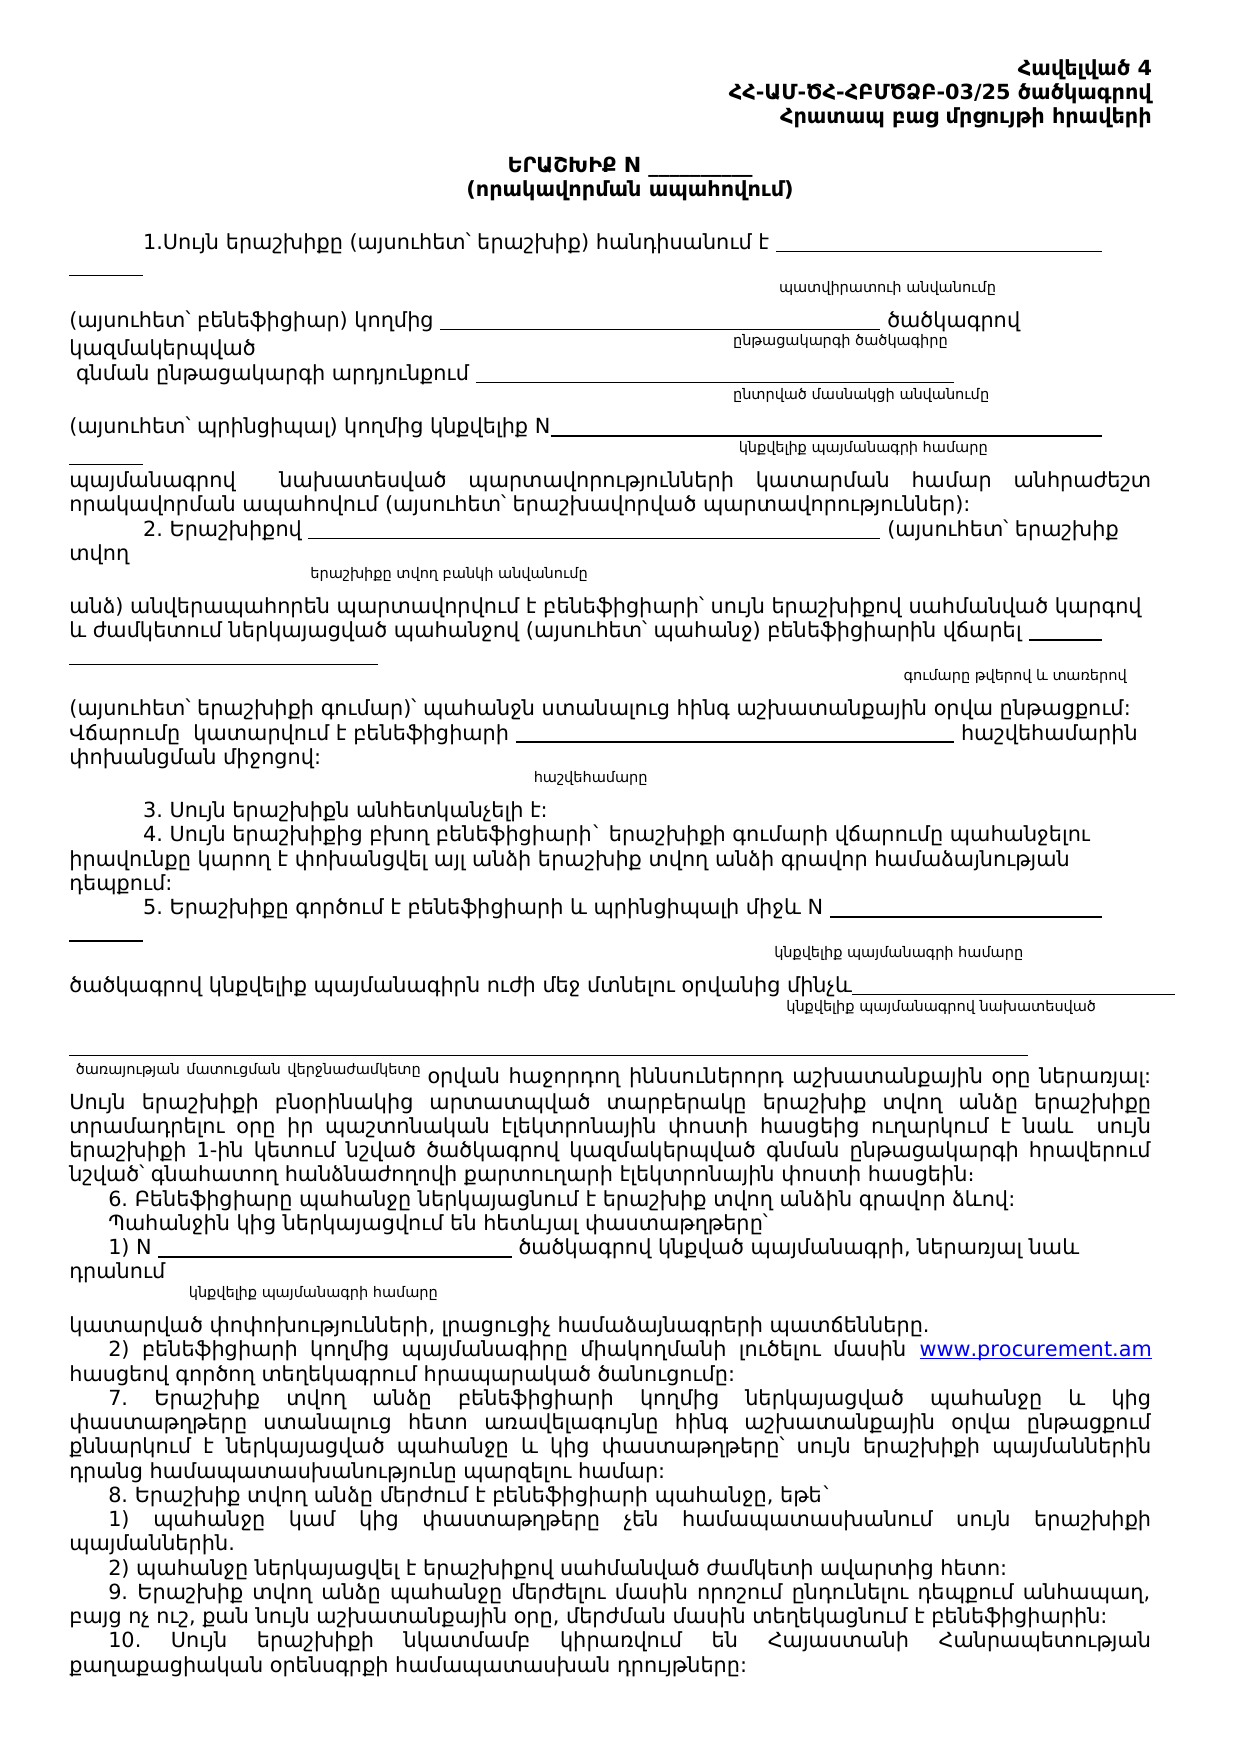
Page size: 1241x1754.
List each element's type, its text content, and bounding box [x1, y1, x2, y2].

text (այսուհետ՝ պրինցիպալ) կողմից կնքվելիք N կնքվելիք պայմանագրի համարը [69, 414, 1152, 468]
text ընտրված մասնակցի անվանումը [69, 385, 1152, 414]
text 2) պահանջը ներկայացվել է երաշխիքով սահմանված ժամկետի ավարտից հետո: [69, 1556, 1152, 1580]
text 9. Երաշխիք տվող անձը պահանջը մերժելու մասին որոշում ընդունելու դեպքում անհապաղ, բայց ոչ ուշ, քան նույն աշխատանքային օրը, մերժման մասին տեղեկացնում է բենեֆիցիարին: [69, 1580, 1152, 1628]
text 3. Սույն երաշխիքն անհետկանչելի է: [69, 798, 1152, 822]
text Հավելված 4 [69, 56, 1152, 80]
text ԵՐԱՇԽԻՔ N __________ [69, 153, 1152, 177]
text 1.Սույն երաշխիքը (այսուհետ՝ երաշխիք) հանդիսանում է [69, 230, 1152, 278]
text կատարված փոփոխությունների, լրացուցիչ համաձայնագրերի պատճենները. [69, 1313, 1152, 1337]
text 10. Սույն երաշխիքի նկատմամբ կիրառվում են Հայաստանի Հանրապետության քաղաքացիական օրենսգրքի համապատասխան դրույթները: [69, 1628, 1152, 1677]
text 8. Երաշխիք տվող անձը մերժում է բենեֆիցիարի պահանջը, եթե` [69, 1483, 1152, 1507]
text գումարը թվերով և տառերով [807, 667, 1152, 696]
text Պահանջին կից ներկայացվում են հետևյալ փաստաթղթերը՝ [69, 1211, 1152, 1235]
text Հրատապ բաց մրցույթի հրավերի [69, 104, 1152, 128]
text 1) N ծածկագրով կնքված պայմանագրի, ներառյալ նաև դրանում [69, 1235, 1152, 1284]
list կնքվելիք պայմանագրով նախատեսված [69, 997, 1152, 1026]
text հաշվեհամարը [143, 769, 1152, 798]
text երաշխիքը տվող բանկի անվանումը [69, 565, 1152, 594]
list ծածկագրով կնքվելիք պայմանագիրն ուժի մեջ մտնելու օրվանից մինչև [69, 973, 1152, 997]
text 5. Երաշխիքը գործում է բենեֆիցիարի և պրինցիպալի միջև N [69, 895, 1152, 944]
text 2. Երաշխիքով (այսուհետ՝ երաշխիք տվող [69, 517, 1152, 565]
text ՀՀ-ԱՄ-ԾՀ-ՀԲՄԾՁԲ-03/25 ծածկագրով [69, 80, 1152, 104]
text 7. Երաշխիք տվող անձը բենեֆիցիարի կողմից ներկայացված պահանջը և կից փաստաթղթերը ստանալուց հետո առավելագույնը հինգ աշխատանքային օրվա ընթացքում քննարկում է ներկայացված պահանջը և կից փաստաթղթերը՝ սույն երաշխիքի պայմաններին դրանց համապատասխանությունը պարզելու համար: [69, 1386, 1152, 1483]
text (այսուհետ՝ բենեֆիցիար) կողմից ծածկագրով կազմակերպված ընթացակարգի ծածկագիրը [69, 308, 1152, 361]
text 1) պահանջը կամ կից փաստաթղթերը չեն համապատասխանում սույն երաշխիքի պայմաններին. [69, 1507, 1152, 1556]
list ծառայության մատուցման վերջնաժամկետը օրվան հաջորդող իննսուներորդ աշխատանքային օրը ներառյալ: Սույն երաշխիքի բնօրինակից արտատպված տարբերակը երաշխիք տվող անձը երաշխիքը տրամադրելու օրը իր պաշտոնական էլեկտրոնային փոստի հասցեից ուղարկում է նաև սույն երաշխիքի 1-ին կետում նշված ծածկագրով կազմակերպված գնման ընթացակարգի հրավերում նշված՝ գնահատող հանձնաժողովի քարտուղարի էլեկտրոնային փոստի հասցեին։ [69, 1061, 1152, 1187]
text 6. Բենեֆիցիարը պահանջը ներկայացնում է երաշխիք տվող անձին գրավոր ձևով: [69, 1187, 1152, 1211]
text կնքվելիք պայմանագրի համարը [585, 944, 1152, 973]
text կնքվելիք պայմանագրի համարը [69, 1284, 1152, 1313]
text 2) բենեֆիցիարի կողմից պայմանագիրը միակողմանի լուծելու մասին www.procurement.am հասցեով գործող տեղեկագրում հրապարակած ծանուցումը: [69, 1337, 1152, 1386]
text (որակավորման ապահովում) [69, 177, 1152, 201]
text պայմանագրով նախատեսված պարտավորությունների կատարման համար անհրաժեշտ որակավորման ապահովում (այսուհետ՝ երաշխավորված պարտավորություններ): [69, 468, 1152, 517]
text (այսուհետ՝ երաշխիքի գումար)՝ պահանջն ստանալուց հինգ աշխատանքային օրվա ընթացքում: Վճարումը կատարվում է բենեֆիցիարի հաշվեհամարին փոխանցման միջոցով: [69, 696, 1152, 769]
text պատվիրատուի անվանումը [659, 278, 1152, 308]
text գնման ընթացակարգի արդյունքում [69, 361, 1152, 385]
text անձ) անվերապահորեն պարտավորվում է բենեֆիցիարի՝ սույն երաշխիքով սահմանված կարգով և ժամկետում ներկայացված պահանջով (այսուհետ՝ պահանջ) բենեֆիցիարին վճարել [69, 594, 1152, 667]
text 4. Սույն երաշխիքից բխող բենեֆիցիարի` երաշխիքի գումարի վճարումը պահանջելու իրավունքը կարող է փոխանցվել այլ անձի երաշխիք տվող անձի գրավոր համաձայնության դեպքում: [69, 822, 1152, 895]
